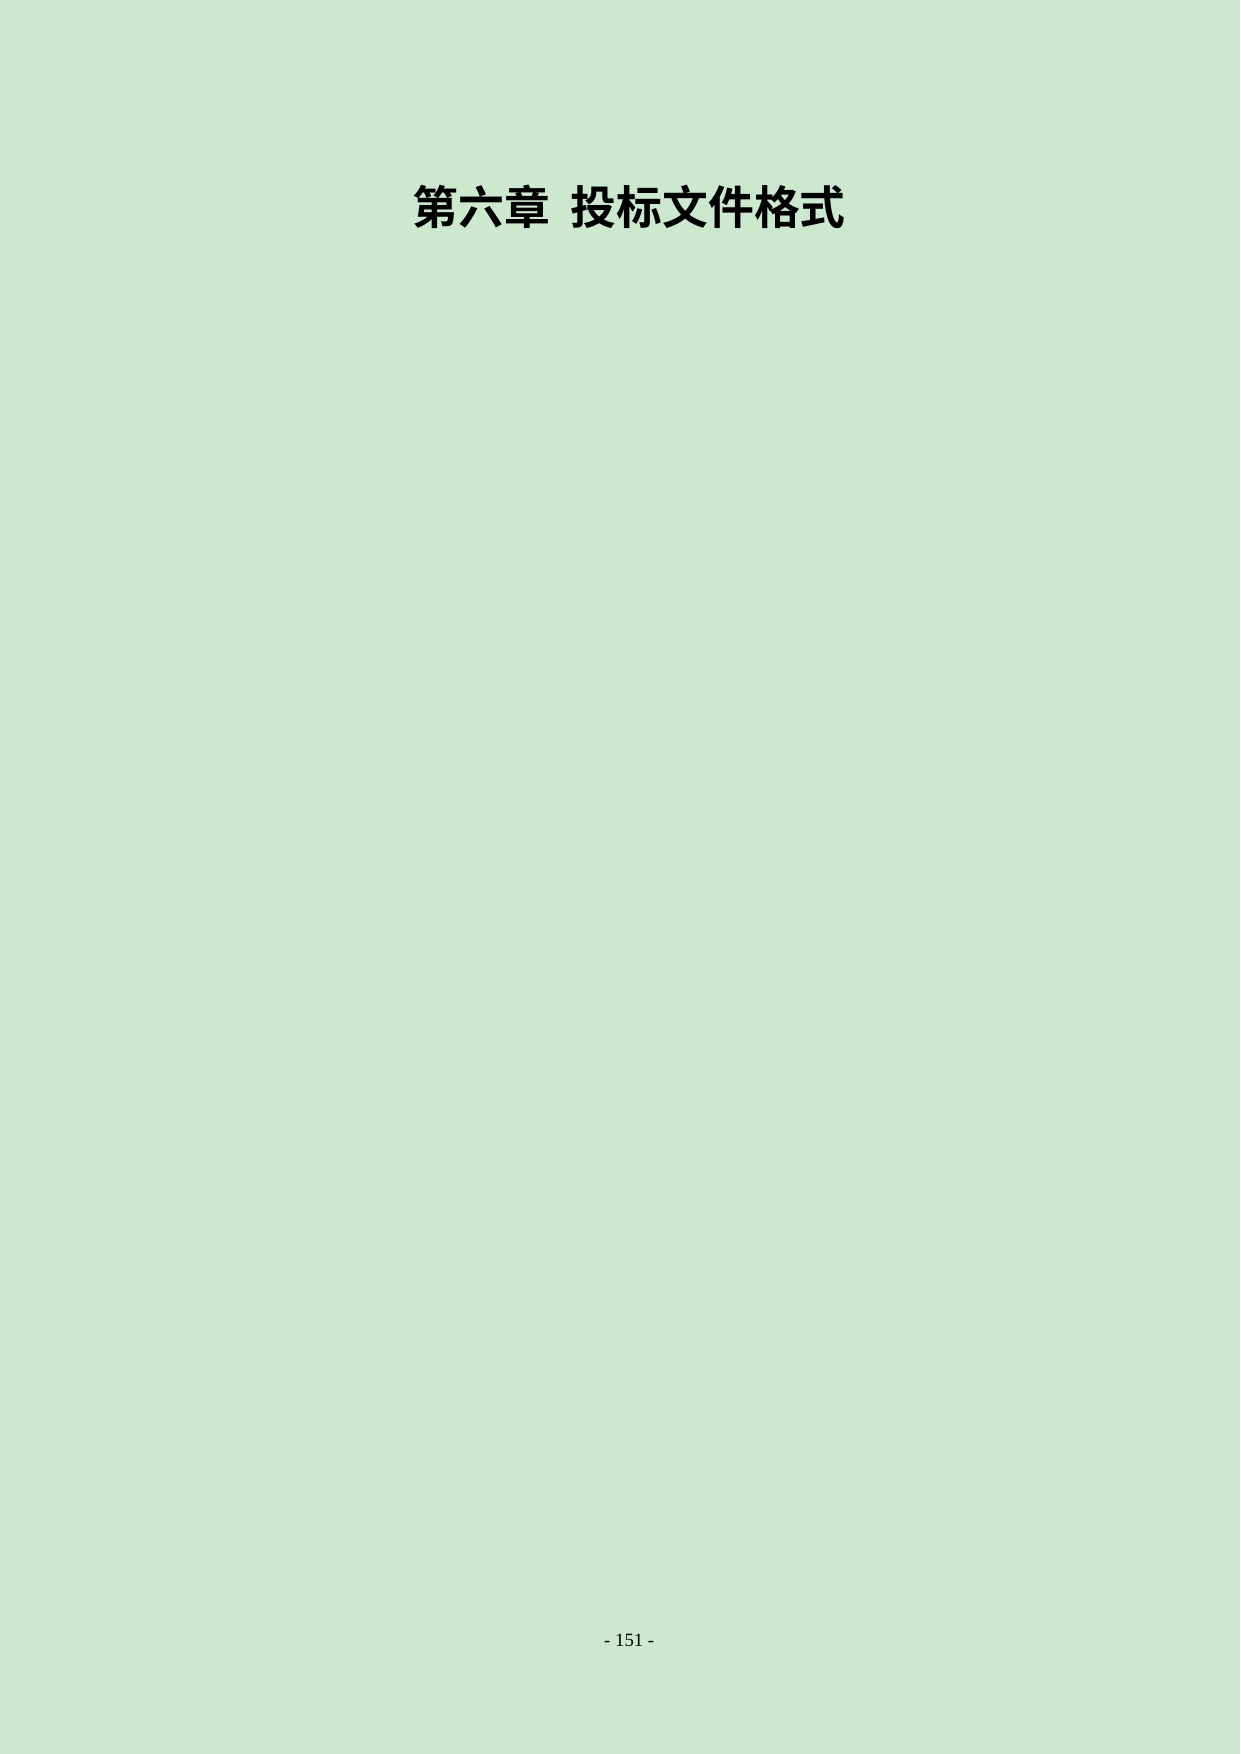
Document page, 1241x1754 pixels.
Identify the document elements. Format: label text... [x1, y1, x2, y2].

text 第六章 投标文件格式 [136, 171, 1122, 238]
